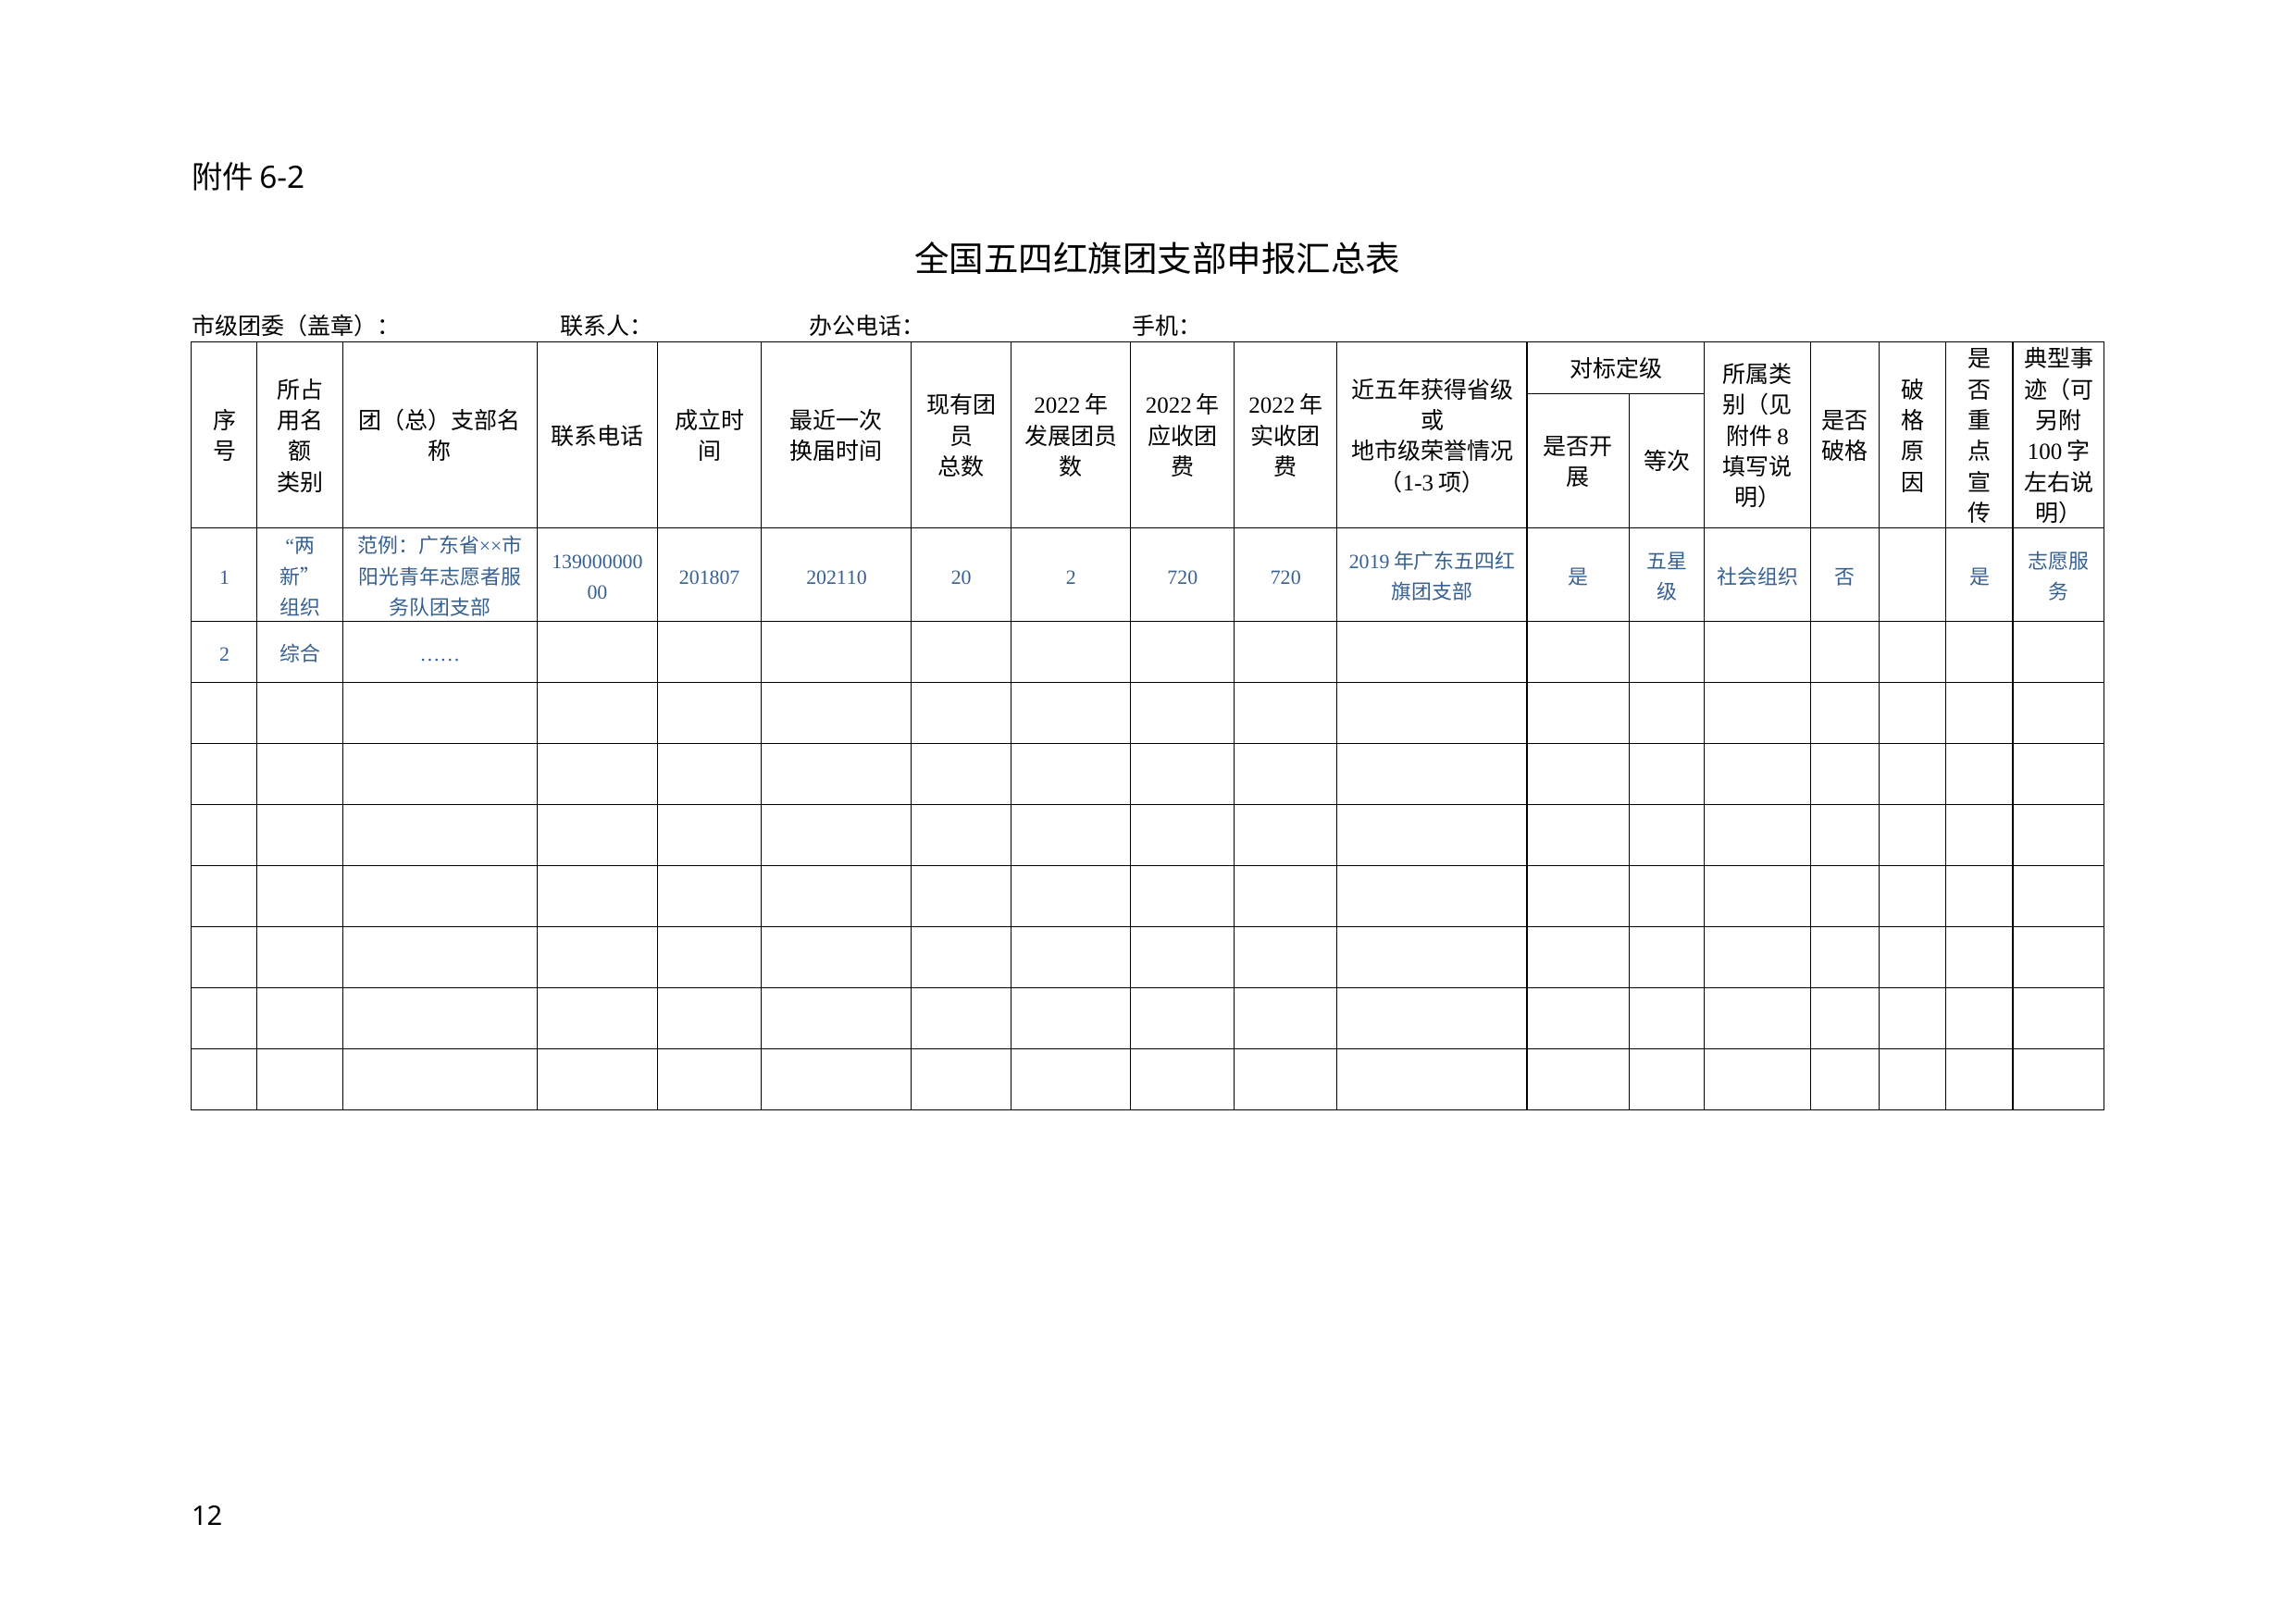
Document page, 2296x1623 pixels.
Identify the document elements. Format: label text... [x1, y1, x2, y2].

table_cell [1337, 622, 1526, 682]
table_cell [1630, 927, 1704, 987]
table_cell [762, 683, 911, 743]
table_cell 范例：广东省××市阳光青年志愿者服务队团支部 [343, 528, 537, 621]
table_cell [1011, 683, 1130, 743]
table_cell [1131, 622, 1234, 682]
table_cell 等次 [1630, 394, 1704, 527]
table_cell [1131, 744, 1234, 804]
table_cell [2014, 744, 2104, 804]
table_cell [1235, 927, 1336, 987]
table_cell [192, 927, 256, 987]
table_cell [538, 805, 657, 865]
table_cell [1235, 988, 1336, 1048]
table_cell 五星级 [1630, 528, 1704, 621]
table_cell [1528, 622, 1629, 682]
table_cell [538, 1049, 657, 1109]
table_cell [1946, 988, 2012, 1048]
table_cell [1811, 866, 1879, 926]
table_cell [762, 988, 911, 1048]
table_cell [1946, 866, 2012, 926]
table_header 2022年 应收团费 [1131, 342, 1234, 527]
table_cell [1131, 805, 1234, 865]
table_cell [538, 866, 657, 926]
table_cell [658, 927, 761, 987]
table_cell [912, 988, 1011, 1048]
table_cell [192, 805, 256, 865]
table_cell [1880, 622, 1945, 682]
table_cell [257, 744, 342, 804]
table_cell [1705, 988, 1810, 1048]
table_cell [912, 1049, 1011, 1109]
table_cell [343, 927, 537, 987]
table_cell [1811, 683, 1879, 743]
table_cell [1705, 622, 1810, 682]
table_header 序号 [192, 342, 256, 527]
table_cell [658, 988, 761, 1048]
table_cell [1235, 866, 1336, 926]
table_cell [658, 683, 761, 743]
table_cell [1946, 744, 2012, 804]
table_cell [1880, 1049, 1945, 1109]
table_cell 720 [1131, 528, 1234, 621]
table_cell [192, 683, 256, 743]
table_header 2022年 实收团费 [1235, 342, 1336, 527]
table_cell [343, 683, 537, 743]
table_cell [1880, 744, 1945, 804]
table_cell [1235, 744, 1336, 804]
table_cell [1946, 927, 2012, 987]
table_cell [658, 866, 761, 926]
table_cell “两新” 组织 [257, 528, 342, 621]
table_cell [1880, 683, 1945, 743]
table_cell [2014, 866, 2104, 926]
table_cell [912, 744, 1011, 804]
table_header 是否破格 [1811, 342, 1879, 527]
table_header 2022年 发展团员数 [1011, 342, 1130, 527]
table_cell [1337, 683, 1526, 743]
table_cell [192, 866, 256, 926]
table_cell [762, 927, 911, 987]
table_cell [1337, 988, 1526, 1048]
table_cell [1528, 805, 1629, 865]
table_header 破格原因 [1880, 342, 1945, 527]
table_cell [1880, 988, 1945, 1048]
table_header 对标定级 [1528, 342, 1704, 393]
table_cell [1630, 866, 1704, 926]
table_cell [192, 988, 256, 1048]
table_cell [2014, 927, 2104, 987]
table_cell [762, 805, 911, 865]
table_cell [343, 866, 537, 926]
table_cell [1011, 1049, 1130, 1109]
table_cell [1528, 866, 1629, 926]
table_cell [1131, 683, 1234, 743]
table_cell [1011, 988, 1130, 1048]
table_cell [1880, 805, 1945, 865]
table_cell [538, 683, 657, 743]
table_cell [1880, 866, 1945, 926]
table_cell [1011, 622, 1130, 682]
table_cell [1705, 927, 1810, 987]
table_cell [658, 805, 761, 865]
table_cell [257, 1049, 342, 1109]
table_cell 720 [1235, 528, 1336, 621]
table_cell [1630, 988, 1704, 1048]
table_cell [1131, 988, 1234, 1048]
table_cell [1528, 683, 1629, 743]
table_header 是否重点宣传 [1946, 342, 2012, 527]
table_cell [1235, 1049, 1336, 1109]
table_cell [192, 1049, 256, 1109]
table_header 所属类别（见附件8填写说明） [1705, 342, 1810, 527]
table_cell 2019年广东五四红旗团支部 [1337, 528, 1526, 621]
table_cell [2014, 622, 2104, 682]
table_cell [1337, 1049, 1526, 1109]
table_cell [912, 866, 1011, 926]
table_cell [1235, 622, 1336, 682]
table_cell [912, 622, 1011, 682]
table_cell [192, 744, 256, 804]
table_cell [1811, 805, 1879, 865]
table_cell [1705, 805, 1810, 865]
table_cell [912, 805, 1011, 865]
table_cell [912, 927, 1011, 987]
table_cell [2014, 683, 2104, 743]
table_cell [658, 1049, 761, 1109]
table_cell [257, 683, 342, 743]
table_cell 是否开展 [1528, 394, 1629, 527]
table_cell 否 [1811, 528, 1879, 621]
table_cell [1131, 927, 1234, 987]
table_cell [343, 1049, 537, 1109]
table_cell [1630, 805, 1704, 865]
table_cell [538, 744, 657, 804]
table_header 所占用名额 类别 [257, 342, 342, 527]
table_cell [2014, 988, 2104, 1048]
table_cell [2014, 805, 2104, 865]
text 附件6-2 [192, 153, 2104, 198]
table_cell [1011, 805, 1130, 865]
table_cell [1630, 683, 1704, 743]
table_cell [1946, 1049, 2012, 1109]
text 全国五四红旗团支部申报汇总表 [192, 231, 2104, 281]
table_cell [1528, 744, 1629, 804]
table_cell [762, 866, 911, 926]
table_header 最近一次 换届时间 [762, 342, 911, 527]
table_cell [1811, 622, 1879, 682]
table_cell 2 [1011, 528, 1130, 621]
table_cell [257, 927, 342, 987]
table_cell [1705, 866, 1810, 926]
table_cell [343, 744, 537, 804]
table_cell 综合 [257, 622, 342, 682]
table_cell [538, 927, 657, 987]
table_cell [538, 988, 657, 1048]
table_cell [1880, 528, 1945, 621]
table_cell 20 [912, 528, 1011, 621]
table_cell [1811, 988, 1879, 1048]
table_cell [1705, 744, 1810, 804]
table_cell [1235, 805, 1336, 865]
table_cell [1235, 683, 1336, 743]
table_cell [1811, 927, 1879, 987]
table_cell …… [343, 622, 537, 682]
table_cell [1337, 744, 1526, 804]
table_cell [658, 744, 761, 804]
table_cell [1131, 1049, 1234, 1109]
table_header 成立时间 [658, 342, 761, 527]
table_cell [912, 683, 1011, 743]
table_cell [1528, 988, 1629, 1048]
table_cell [1528, 927, 1629, 987]
table_header 现有团员 总数 [912, 342, 1011, 527]
table_cell [1880, 927, 1945, 987]
table_cell [257, 866, 342, 926]
table_cell [1630, 622, 1704, 682]
table_cell [1946, 805, 2012, 865]
table_cell 1 [192, 528, 256, 621]
table_cell [762, 744, 911, 804]
table_cell [343, 988, 537, 1048]
table_header 联系电话 [538, 342, 657, 527]
table_cell [1337, 805, 1526, 865]
table_header 团（总）支部名称 [343, 342, 537, 527]
table_cell [1705, 1049, 1810, 1109]
table_cell 201807 [658, 528, 761, 621]
table_cell [1811, 744, 1879, 804]
table_cell [658, 622, 761, 682]
table_cell [1131, 866, 1234, 926]
table_cell 2 [192, 622, 256, 682]
table_cell 202110 [762, 528, 911, 621]
table_cell 是 [1528, 528, 1629, 621]
table_cell [343, 805, 537, 865]
table_cell [1337, 927, 1526, 987]
table_cell [762, 622, 911, 682]
table_cell [1011, 927, 1130, 987]
table_cell 13900000000 [538, 528, 657, 621]
table_cell [1705, 683, 1810, 743]
table_cell [257, 988, 342, 1048]
table_cell [1337, 866, 1526, 926]
table_cell [1630, 744, 1704, 804]
table_header 典型事迹（可另附100字左右说明） [2014, 342, 2104, 527]
table_cell [2014, 1049, 2104, 1109]
table_cell [257, 805, 342, 865]
table_cell [762, 1049, 911, 1109]
table_cell 社会组织 [1705, 528, 1810, 621]
table_cell 志愿服务 [2014, 528, 2104, 621]
table_cell 是 [1946, 528, 2012, 621]
table_cell [1011, 866, 1130, 926]
table_cell [1811, 1049, 1879, 1109]
table_cell [1946, 683, 2012, 743]
table_header 近五年获得省级或 地市级荣誉情况（1-3项） [1337, 342, 1526, 527]
table_cell [538, 622, 657, 682]
table_cell [1946, 622, 2012, 682]
table_cell [1630, 1049, 1704, 1109]
table_cell [1011, 744, 1130, 804]
text 市级团委（盖章）： 联系人： 办公电话： 手机： [192, 308, 2104, 341]
table_cell [1528, 1049, 1629, 1109]
